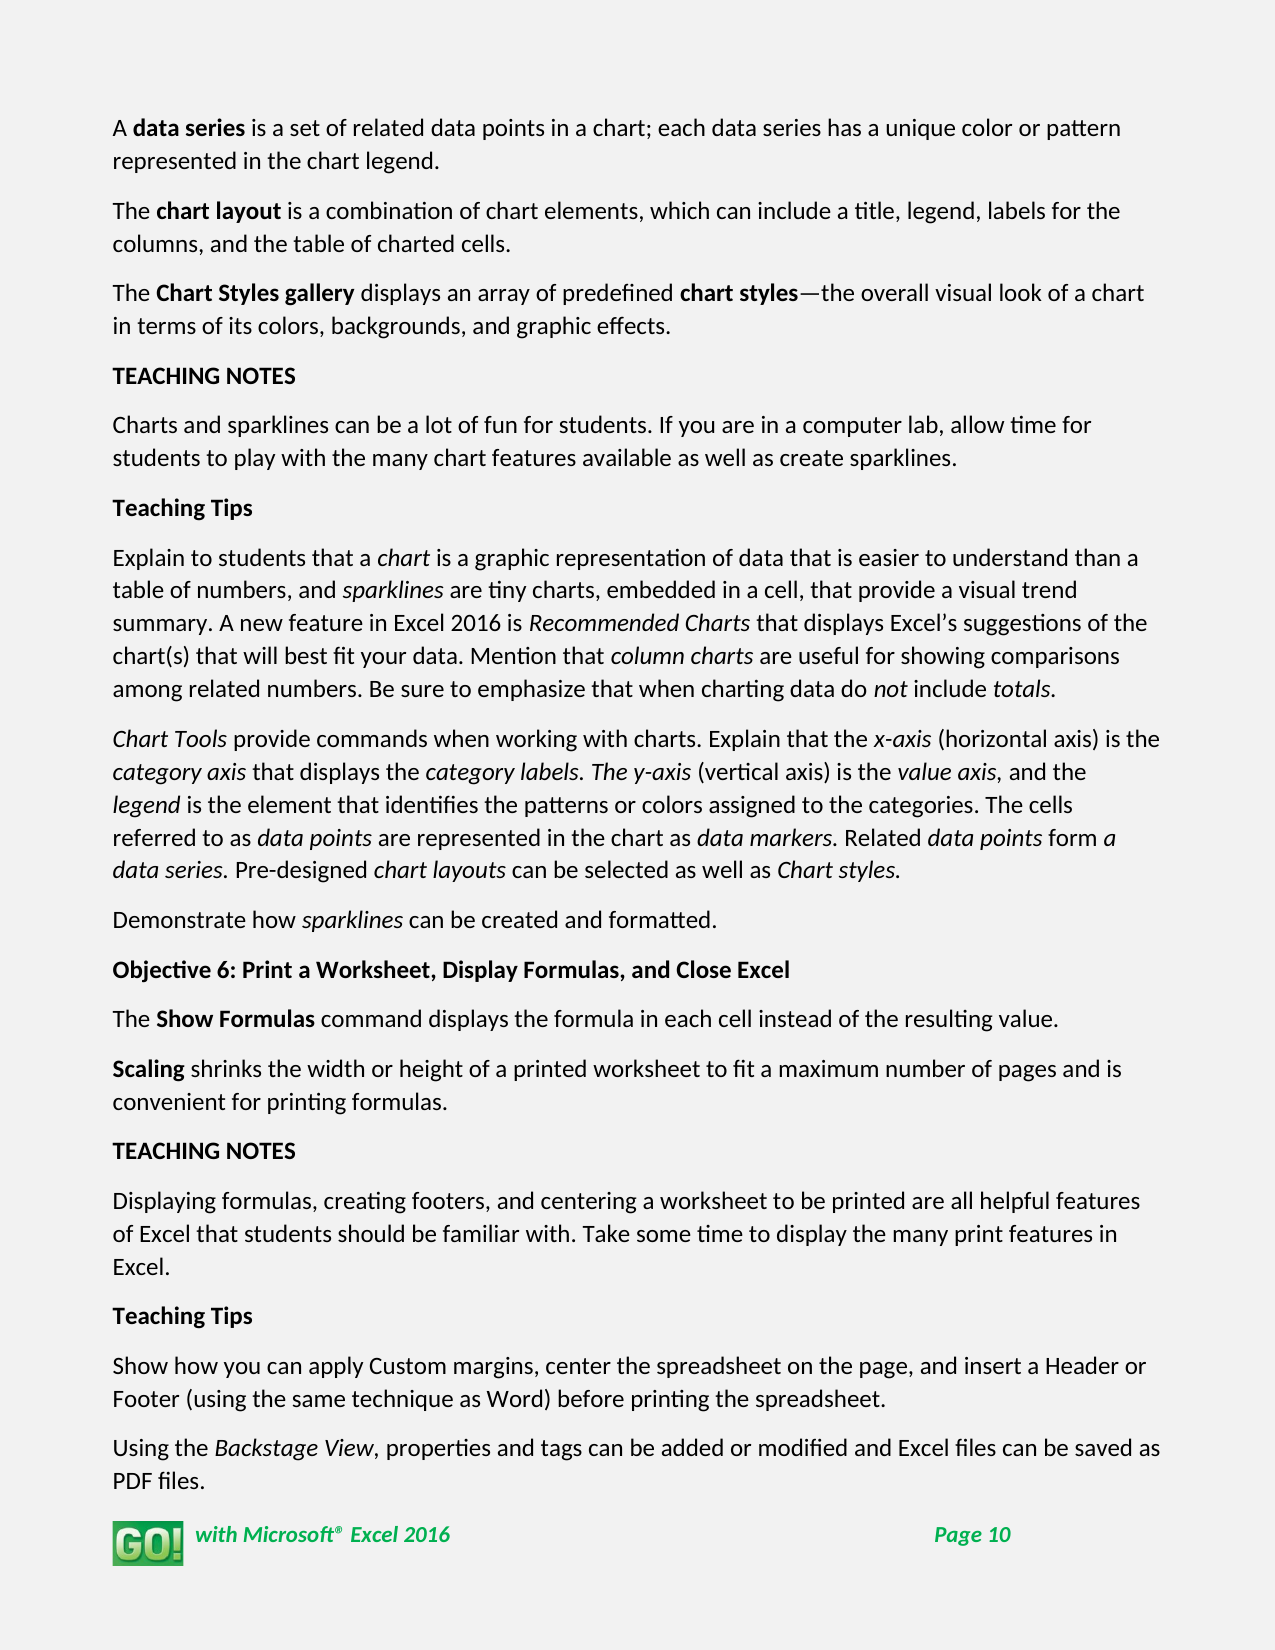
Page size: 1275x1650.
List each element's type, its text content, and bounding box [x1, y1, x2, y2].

text Using the Backstage View, properties and tags can be added or modified and Excel files can be saved as PDF files. [112, 1432, 1162, 1496]
text Displaying formulas, creating footers, and centering a worksheet to be printed are all helpful features of Excel that students should be familiar with. Take some time to display the many print features in Excel. [112, 1185, 1162, 1281]
text TEACHING NOTES [112, 360, 1162, 391]
text The chart layout is a combination of chart elements, which can include a title, legend, labels for the columns, and the table of charted cells. [112, 195, 1162, 258]
text Teaching Tips [112, 1300, 1162, 1331]
text TEACHING NOTES [112, 1135, 1162, 1166]
text Demonstrate how sparklines can be created and formatted. [112, 904, 1162, 935]
text Charts and sparklines can be a lot of fun for students. If you are in a computer lab, allow time for students to play with the many chart features available as well as create sparklines. [112, 409, 1162, 473]
text Teaching Tips [112, 492, 1162, 523]
text Scaling shrinks the width or height of a printed worksheet to fit a maximum number of pages and is convenient for printing formulas. [112, 1053, 1162, 1116]
text A data series is a set of related data points in a chart; each data series has a unique color or pattern represented in the chart legend. [112, 112, 1162, 176]
text Explain to students that a chart is a graphic representation of data that is easier to understand than a table of numbers, and sparklines are tiny charts, embedded in a cell, that provide a visual trend summary. A new feature in Excel 2016 is Recommended Charts that displays Excel’s suggestions of the chart(s) that will best fit your data. Mention that column charts are useful for showing comparisons among related numbers. Be sure to emphasize that when charting data do not include totals. [112, 542, 1162, 704]
picture [112, 1521, 184, 1566]
text Objective 6: Print a Worksheet, Display Formulas, and Close Excel [112, 954, 1162, 984]
text Show how you can apply Custom margins, center the spreadsheet on the page, and insert a Header or Footer (using the same technique as Word) before printing the spreadsheet. [112, 1350, 1162, 1413]
text The Show Formulas command displays the formula in each cell instead of the resulting value. [112, 1003, 1162, 1034]
text Chart Tools provide commands when working with charts. Explain that the x-axis (horizontal axis) is the category axis that displays the category labels. The y-axis (vertical axis) is the value axis, and the legend is the element that identifies the patterns or colors assigned to the categories. The cells referred to as data points are represented in the chart as data markers. Related data points form a data series. Pre-designed chart layouts can be selected as well as Chart styles. [112, 723, 1162, 885]
text The Chart Styles gallery displays an array of predefined chart styles—the overall visual look of a chart in terms of its colors, backgrounds, and graphic effects. [112, 277, 1162, 341]
